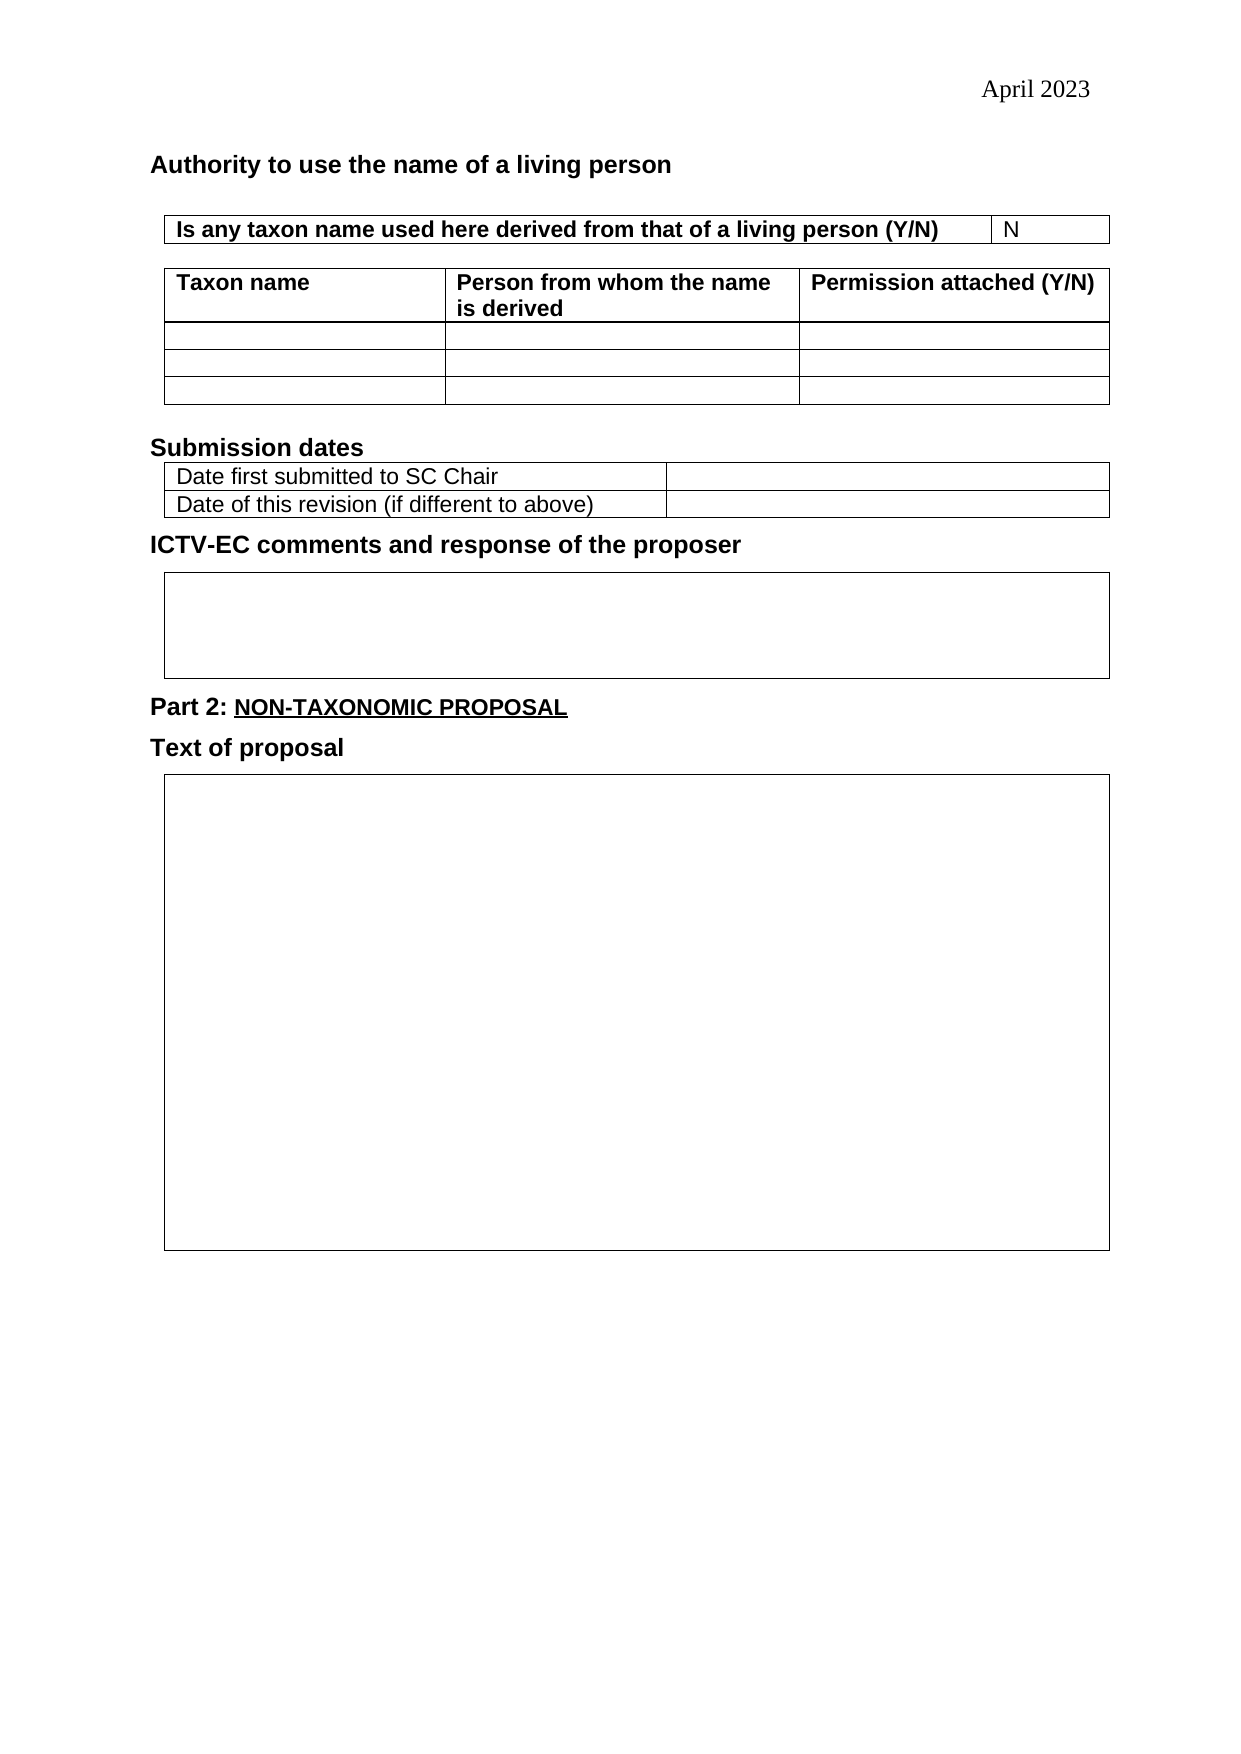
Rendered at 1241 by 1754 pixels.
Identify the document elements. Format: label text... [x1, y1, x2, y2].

table_cell Date of this revision (if different to above) [165, 491, 666, 517]
table_header Taxon name [165, 269, 445, 321]
table_header [165, 775, 1109, 1249]
table_cell [446, 350, 799, 376]
table_cell [800, 350, 1109, 376]
table_cell [446, 377, 799, 403]
table_header N [992, 216, 1109, 243]
table_cell [165, 350, 445, 376]
table_header [165, 573, 1109, 678]
table_cell [800, 323, 1109, 349]
text ICTV-EC comments and response of the proposer [150, 530, 1090, 559]
text Submission dates [150, 433, 1090, 462]
text Text of proposal [150, 733, 1090, 762]
text Authority to use the name of a living person [150, 150, 1090, 179]
table_cell [446, 323, 799, 349]
table_header [667, 463, 1109, 489]
table_cell [800, 377, 1109, 403]
table_header Date first submitted to SC Chair [165, 463, 666, 489]
table_header Permission attached (Y/N) [800, 269, 1109, 321]
table_cell [165, 377, 445, 403]
table_header Person from whom the name is derived [446, 269, 799, 321]
table_header Is any taxon name used here derived from that of a living person (Y/N) [165, 216, 991, 243]
text Part 2: NON-TAXONOMIC PROPOSAL [150, 692, 1090, 720]
table_cell [165, 323, 445, 349]
table_cell [667, 491, 1109, 517]
